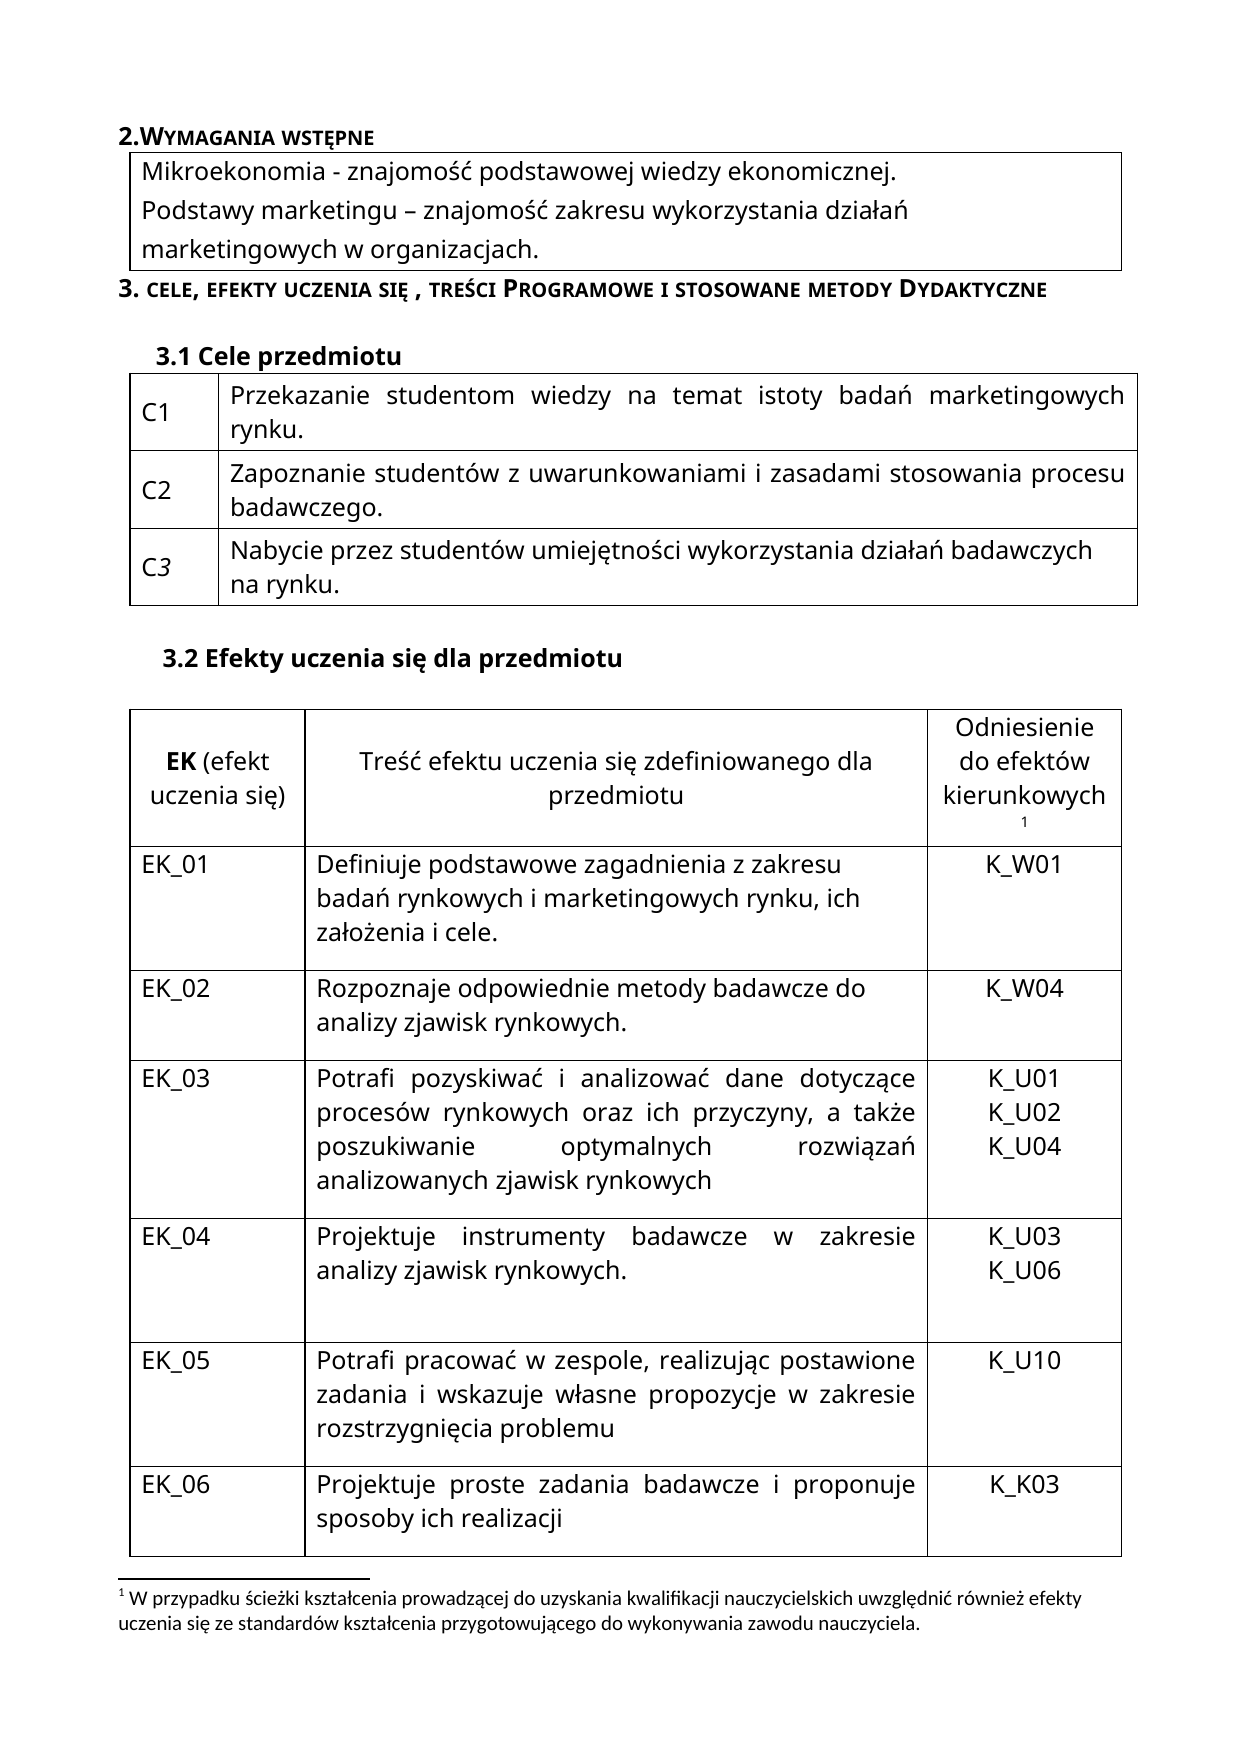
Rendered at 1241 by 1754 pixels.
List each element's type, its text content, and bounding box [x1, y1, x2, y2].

table_header Treść efektu uczenia się zdefiniowanego dla przedmiotu [306, 710, 927, 846]
table_header Mikroekonomia - znajomość podstawowej wiedzy ekonomicznej. Podstawy marketingu – znajomość zakresu wykorzystania działań marketingowych w organizacjach. [131, 153, 1121, 269]
table_cell EK_06 [131, 1467, 304, 1556]
table_cell Projektuje proste zadania badawcze i proponuje sposoby ich realizacji [306, 1467, 927, 1556]
text 2.Wymagania wstępne [118, 118, 1122, 152]
table_cell K_U03 K_U06 [928, 1219, 1121, 1342]
table_cell Potrafi pracować w zespole, realizując postawione zadania i wskazuje własne propozycje w zakresie rozstrzygnięcia problemu [306, 1343, 927, 1466]
text 3.2 Efekty uczenia się dla przedmiotu [162, 640, 1122, 674]
text 3.1 Cele przedmiotu [156, 339, 1122, 373]
table_header Przekazanie studentom wiedzy na temat istoty badań marketingowych rynku. [219, 374, 1137, 450]
table_header C1 [131, 374, 218, 450]
table_cell Projektuje instrumenty badawcze w zakresie analizy zjawisk rynkowych. [306, 1219, 927, 1342]
table_header EK (efekt uczenia się) [131, 710, 304, 846]
table_cell EK_01 [131, 847, 304, 970]
table_cell C3 [131, 529, 218, 605]
table_cell C2 [131, 451, 218, 528]
table_cell K_U01 K_U02 K_U04 [928, 1061, 1121, 1218]
table_cell Definiuje podstawowe zagadnienia z zakresu badań rynkowych i marketingowych rynku, ich założenia i cele. [306, 847, 927, 970]
table_cell EK_05 [131, 1343, 304, 1466]
table_cell K_W04 [928, 971, 1121, 1060]
table_cell EK_02 [131, 971, 304, 1060]
table_cell K_K03 [928, 1467, 1121, 1556]
table_header Odniesienie do efektów kierunkowych [928, 710, 1121, 846]
table_cell K_U10 [928, 1343, 1121, 1466]
text 3. cele, efekty uczenia się , treści Programowe i stosowane metody Dydaktyczne [118, 271, 1122, 304]
table_cell EK_03 [131, 1061, 304, 1218]
table_cell Potrafi pozyskiwać i analizować dane dotyczące procesów rynkowych oraz ich przyczyny, a także poszukiwanie optymalnych rozwiązań analizowanych zjawisk rynkowych [306, 1061, 927, 1218]
table_cell K_W01 [928, 847, 1121, 970]
table_cell EK_04 [131, 1219, 304, 1342]
table_cell Nabycie przez studentów umiejętności wykorzystania działań badawczych na rynku. [219, 529, 1137, 605]
table_cell Rozpoznaje odpowiednie metody badawcze do analizy zjawisk rynkowych. [306, 971, 927, 1060]
table_cell Zapoznanie studentów z uwarunkowaniami i zasadami stosowania procesu badawczego. [219, 451, 1137, 528]
